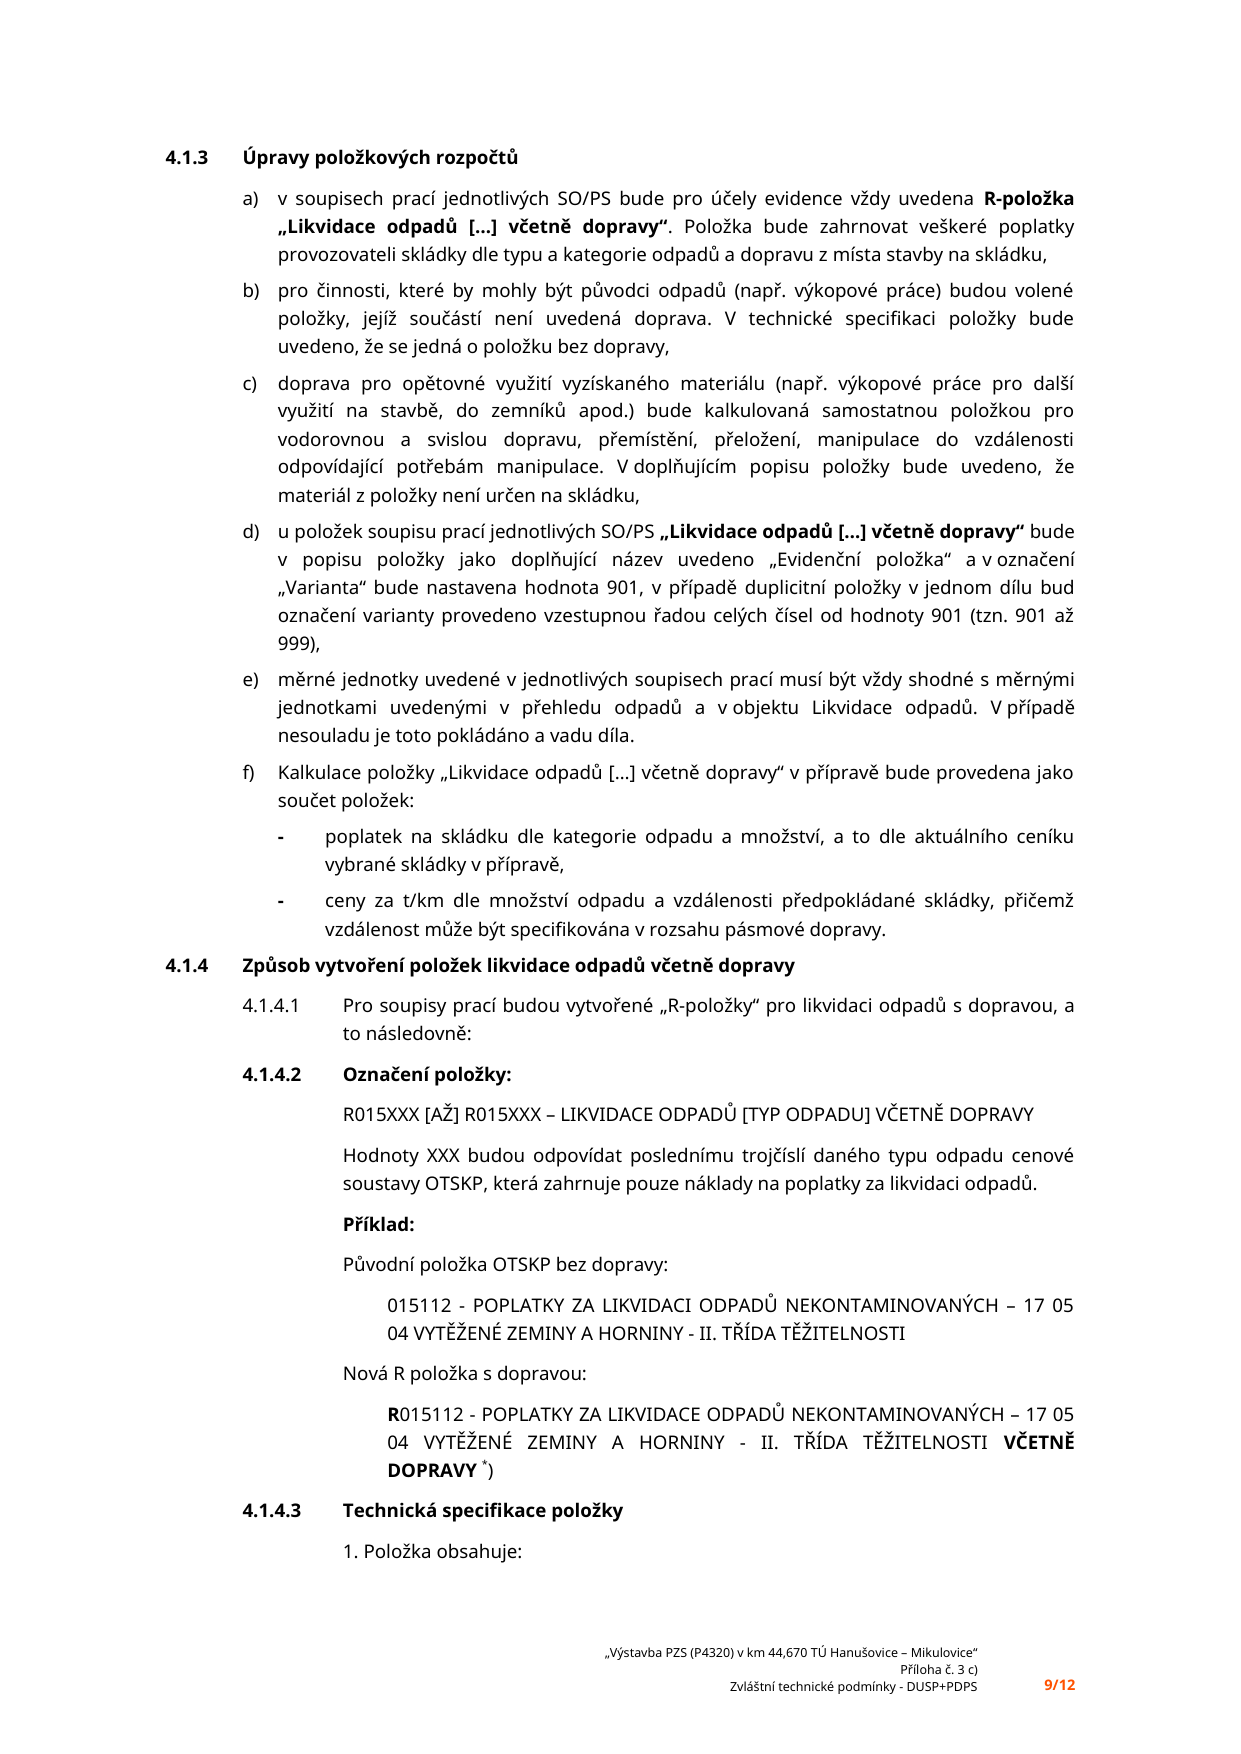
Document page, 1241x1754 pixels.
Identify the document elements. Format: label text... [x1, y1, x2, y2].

list v soupisech prací jednotlivých SO/PS bude pro účely evidence vždy uvedena R-položka „Likvidace odpadů […] včetně dopravy“. Položka bude zahrnovat veškeré poplatky provozovateli skládky dle typu a kategorie odpadů a dopravu z místa stavby na skládku, [242, 185, 1075, 267]
text 1. Položka obsahuje: [343, 1538, 1075, 1563]
list doprava pro opětovné využití vyzískaného materiálu (např. výkopové práce pro další využití na stavbě, do zemníků apod.) bude kalkulovaná samostatnou položkou pro vodorovnou a svislou dopravu, přemístění, přeložení, manipulace do vzdálenosti odpovídající potřebám manipulace. V doplňujícím popisu položky bude uvedeno, že materiál z položky není určen na skládku, [242, 370, 1075, 507]
text Hodnoty XXX budou odpovídat poslednímu trojčíslí daného typu odpadu cenové soustavy OTSKP, která zahrnuje pouze náklady na poplatky za likvidaci odpadů. [343, 1142, 1075, 1196]
list poplatek na skládku dle kategorie odpadu a množství, a to dle aktuálního ceníku vybrané skládky v přípravě, [278, 823, 1075, 877]
text 015112 - POPLATKY ZA LIKVIDACI ODPADŮ NEKONTAMINOVANÝCH – 17 05 04 VYTĚŽENÉ ZEMINY A HORNINY - II. TŘÍDA TĚŽITELNOSTI [387, 1292, 1075, 1345]
list Označení položky: [242, 1061, 1075, 1087]
text Nová R položka s dopravou: [343, 1360, 1075, 1386]
text R015XXX [AŽ] R015XXX – LIKVIDACE ODPADŮ [TYP ODPADU] VČETNĚ DOPRAVY [343, 1102, 1075, 1127]
list měrné jednotky uvedené v jednotlivých soupisech prací musí být vždy shodné s měrnými jednotkami uvedenými v přehledu odpadů a v objektu Likvidace odpadů. V případě nesouladu je toto pokládáno a vadu díla. [242, 667, 1075, 748]
list Úpravy položkových rozpočtů [165, 144, 1075, 170]
list Technická specifikace položky [242, 1497, 1075, 1523]
list Pro soupisy prací budou vytvořené „R-položky“ pro likvidaci odpadů s dopravou, a to následovně: [242, 993, 1075, 1046]
list Kalkulace položky „Likvidace odpadů […] včetně dopravy“ v přípravě bude provedena jako součet položek: [242, 759, 1075, 813]
list ceny za t/km dle množství odpadu a vzdálenosti předpokládané skládky, přičemž vzdálenost může být specifikována v rozsahu pásmové dopravy. [278, 888, 1075, 941]
list pro činnosti, které by mohly být původci odpadů (např. výkopové práce) budou volené položky, jejíž součástí není uvedená doprava. V technické specifikaci položky bude uvedeno, že se jedná o položku bez dopravy, [242, 277, 1075, 359]
list u položek soupisu prací jednotlivých SO/PS „Likvidace odpadů […] včetně dopravy“ bude v popisu položky jako doplňující název uvedeno „Evidenční položka“ a v označení „Varianta“ bude nastavena hodnota 901, v případě duplicitní položky v jednom dílu bud označení varianty provedeno vzestupnou řadou celých čísel od hodnoty 901 (tzn. 901 až 999), [242, 518, 1075, 656]
list Způsob vytvoření položek likvidace odpadů včetně dopravy [165, 952, 1075, 978]
text Příklad: [343, 1211, 1075, 1236]
text R015112 - POPLATKY ZA LIKVIDACE ODPADŮ NEKONTAMINOVANÝCH – 17 05 04 VYTĚŽENÉ ZEMINY A HORNINY - II. TŘÍDA TĚŽITELNOSTI VČETNĚ DOPRAVY *) [387, 1401, 1075, 1482]
text Původní položka OTSKP bez dopravy: [343, 1251, 1075, 1277]
